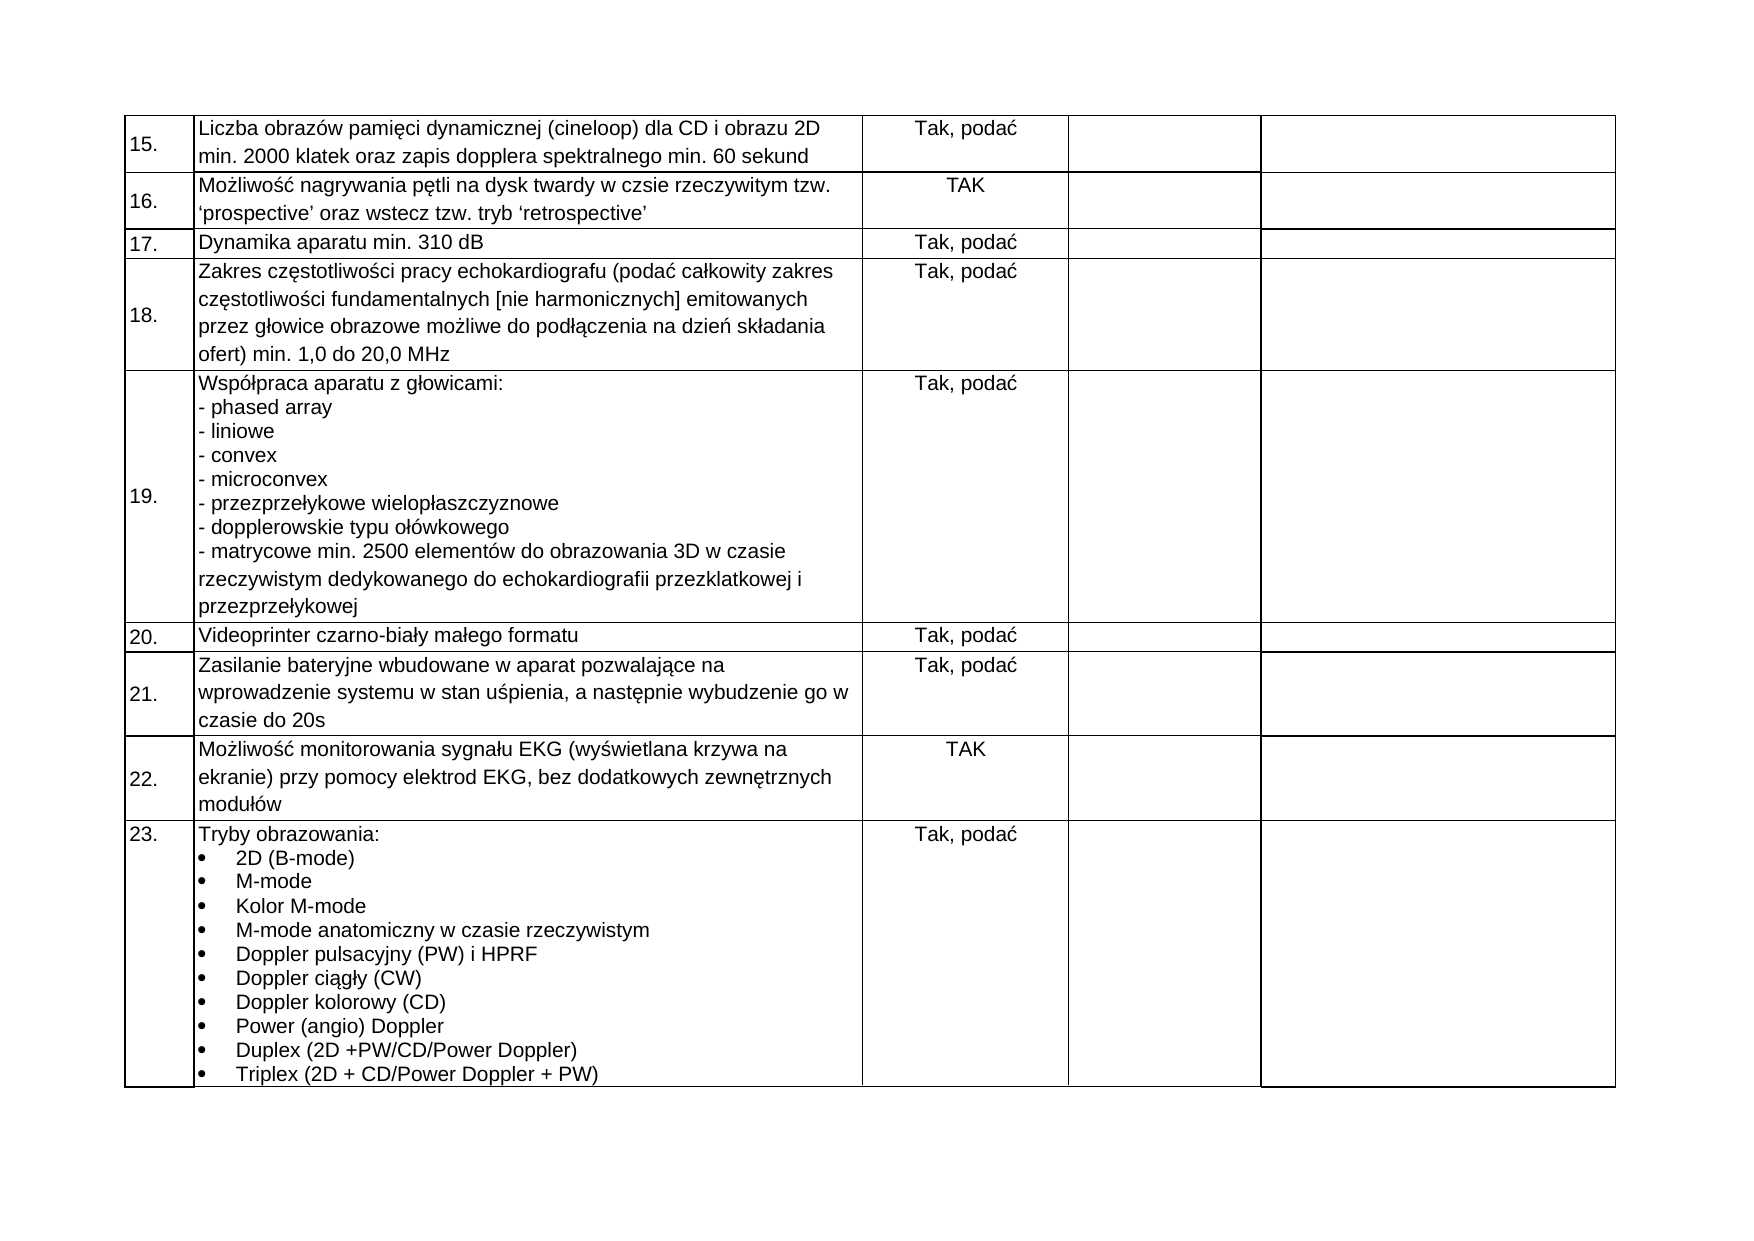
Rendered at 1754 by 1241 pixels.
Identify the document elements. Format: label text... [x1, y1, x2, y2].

table_cell 19. [126, 371, 193, 622]
table_cell [1069, 116, 1260, 171]
table_cell Liczba obrazów pamięci dynamicznej (cineloop) dla CD i obrazu 2D min. 2000 klatek oraz zapis dopplera spektralnego min. 60 sekund [195, 116, 862, 171]
table_cell [1262, 259, 1615, 369]
table_cell 20. [126, 623, 193, 651]
table_cell 22. [126, 737, 193, 820]
table_cell Videoprinter czarno-biały małego formatu [195, 623, 862, 651]
table_cell Tak, podać [863, 371, 1068, 622]
table_cell [1262, 653, 1615, 735]
table_cell [1069, 736, 1260, 820]
table_cell Tak, podać [863, 259, 1068, 369]
table_cell 21. [126, 653, 193, 735]
table_cell Dynamika aparatu min. 310 dB [195, 229, 862, 258]
table_cell Tak, podać [863, 623, 1068, 651]
table_cell 17. [126, 230, 193, 258]
table_cell Zakres częstotliwości pracy echokardiografu (podać całkowity zakres częstotliwości fundamentalnych [nie harmonicznych] emitowanych przez głowice obrazowe możliwe do podłączenia na dzień składania ofert) min. 1,0 do 20,0 MHz [195, 259, 862, 369]
table_cell TAK [863, 173, 1068, 228]
table_cell 18. [126, 259, 193, 369]
table_cell [1069, 173, 1260, 228]
table_cell [1069, 371, 1260, 622]
table_cell Tak, podać [863, 116, 1068, 171]
table_cell [1262, 737, 1615, 820]
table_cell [195, 821, 862, 1086]
table_cell Tak, podać [863, 229, 1068, 258]
table_cell [1069, 259, 1260, 369]
table_cell [1262, 371, 1615, 622]
table_cell [1262, 173, 1615, 228]
table_cell 16. [126, 173, 193, 228]
table_cell [1069, 229, 1260, 258]
table_cell Współpraca aparatu z głowicami: - phased array - liniowe - convex - microconvex - przezprzełykowe wielopłaszczyznowe - dopplerowskie typu ołówkowego - matrycowe min. 2500 elementów do obrazowania 3D w czasie rzeczywistym dedykowanego do echokardiografii przezklatkowej i przezprzełykowej [195, 371, 862, 622]
table_cell [1262, 230, 1615, 258]
table_cell [1262, 623, 1615, 651]
table_cell 23. [126, 821, 193, 1086]
table_cell TAK [863, 736, 1068, 820]
table_cell Tak, podać [863, 821, 1069, 1086]
table_cell [1262, 821, 1615, 1086]
table_cell Tak, podać [863, 652, 1068, 735]
table_cell [1069, 821, 1260, 1086]
table_cell Możliwość monitorowania sygnału EKG (wyświetlana krzywa na ekranie) przy pomocy elektrod EKG, bez dodatkowych zewnętrznych modułów [195, 736, 862, 820]
table_cell [1262, 116, 1615, 171]
table_cell Możliwość nagrywania pętli na dysk twardy w czsie rzeczywitym tzw. ‘prospective’ oraz wstecz tzw. tryb ‘retrospective’ [195, 173, 862, 228]
table_cell [1069, 652, 1260, 735]
table_cell Zasilanie bateryjne wbudowane w aparat pozwalające na wprowadzenie systemu w stan uśpienia, a następnie wybudzenie go w czasie do 20s [195, 652, 862, 735]
table_cell [1069, 623, 1260, 651]
table_cell 15. [126, 116, 193, 171]
